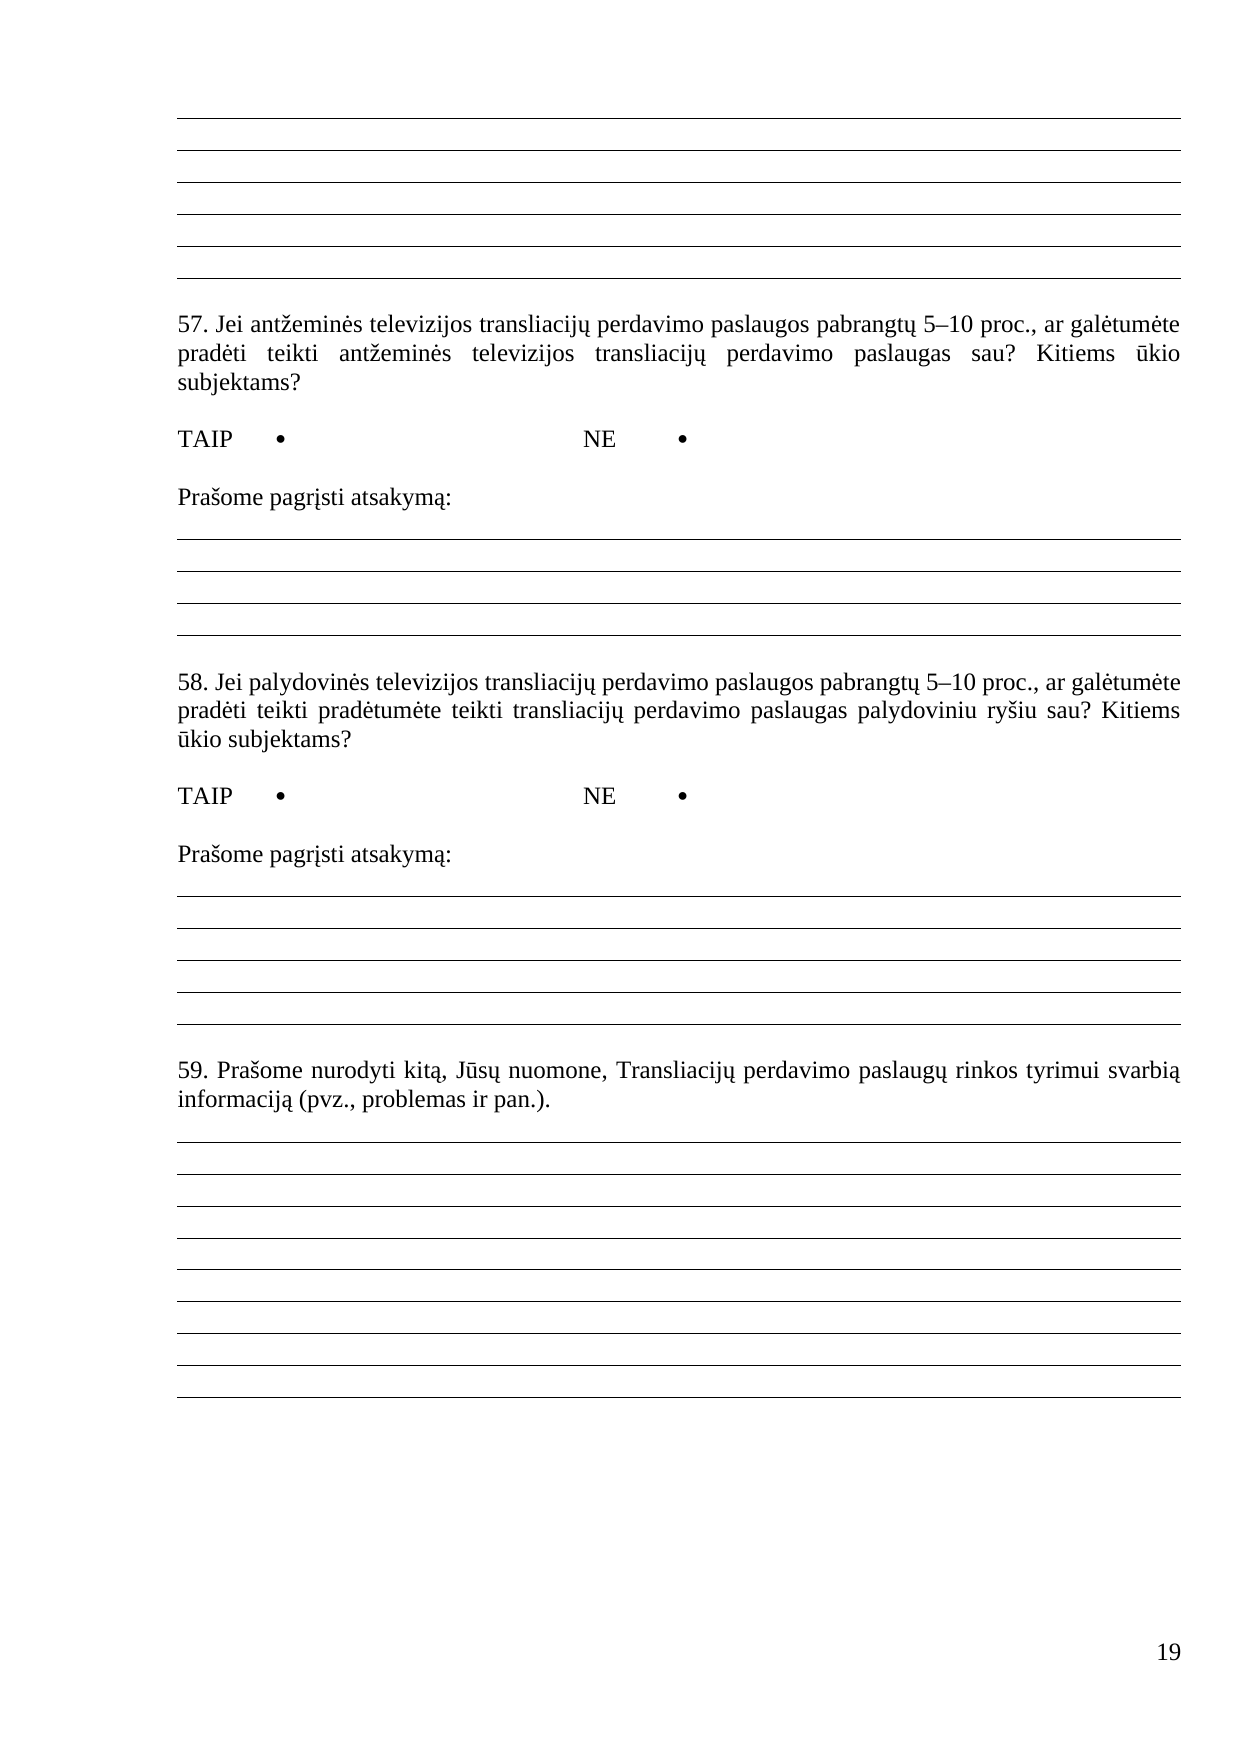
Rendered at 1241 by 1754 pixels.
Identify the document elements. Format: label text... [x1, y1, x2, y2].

text TAIP NE [177, 781, 1181, 810]
text TAIP NE [177, 424, 1181, 453]
list 58. Jei palydovinės televizijos transliacijų perdavimo paslaugos pabrangtų 5–10 proc., ar galėtumėte pradėti teikti pradėtumėte teikti transliacijų perdavimo paslaugas palydoviniu ryšiu sau? Kitiems ūkio subjektams? [177, 667, 1181, 753]
text Prašome pagrįsti atsakymą: [177, 839, 1181, 867]
list 57. Jei antžeminės televizijos transliacijų perdavimo paslaugos pabrangtų 5–10 proc., ar galėtumėte pradėti teikti antžeminės televizijos transliacijų perdavimo paslaugas sau? Kitiems ūkio subjektams? [177, 309, 1181, 396]
text 59. Prašome nurodyti kitą, Jūsų nuomone, Transliacijų perdavimo paslaugų rinkos tyrimui svarbią informaciją (pvz., problemas ir pan.). [177, 1056, 1181, 1113]
list Prašome pagrįsti atsakymą: [177, 482, 1181, 511]
